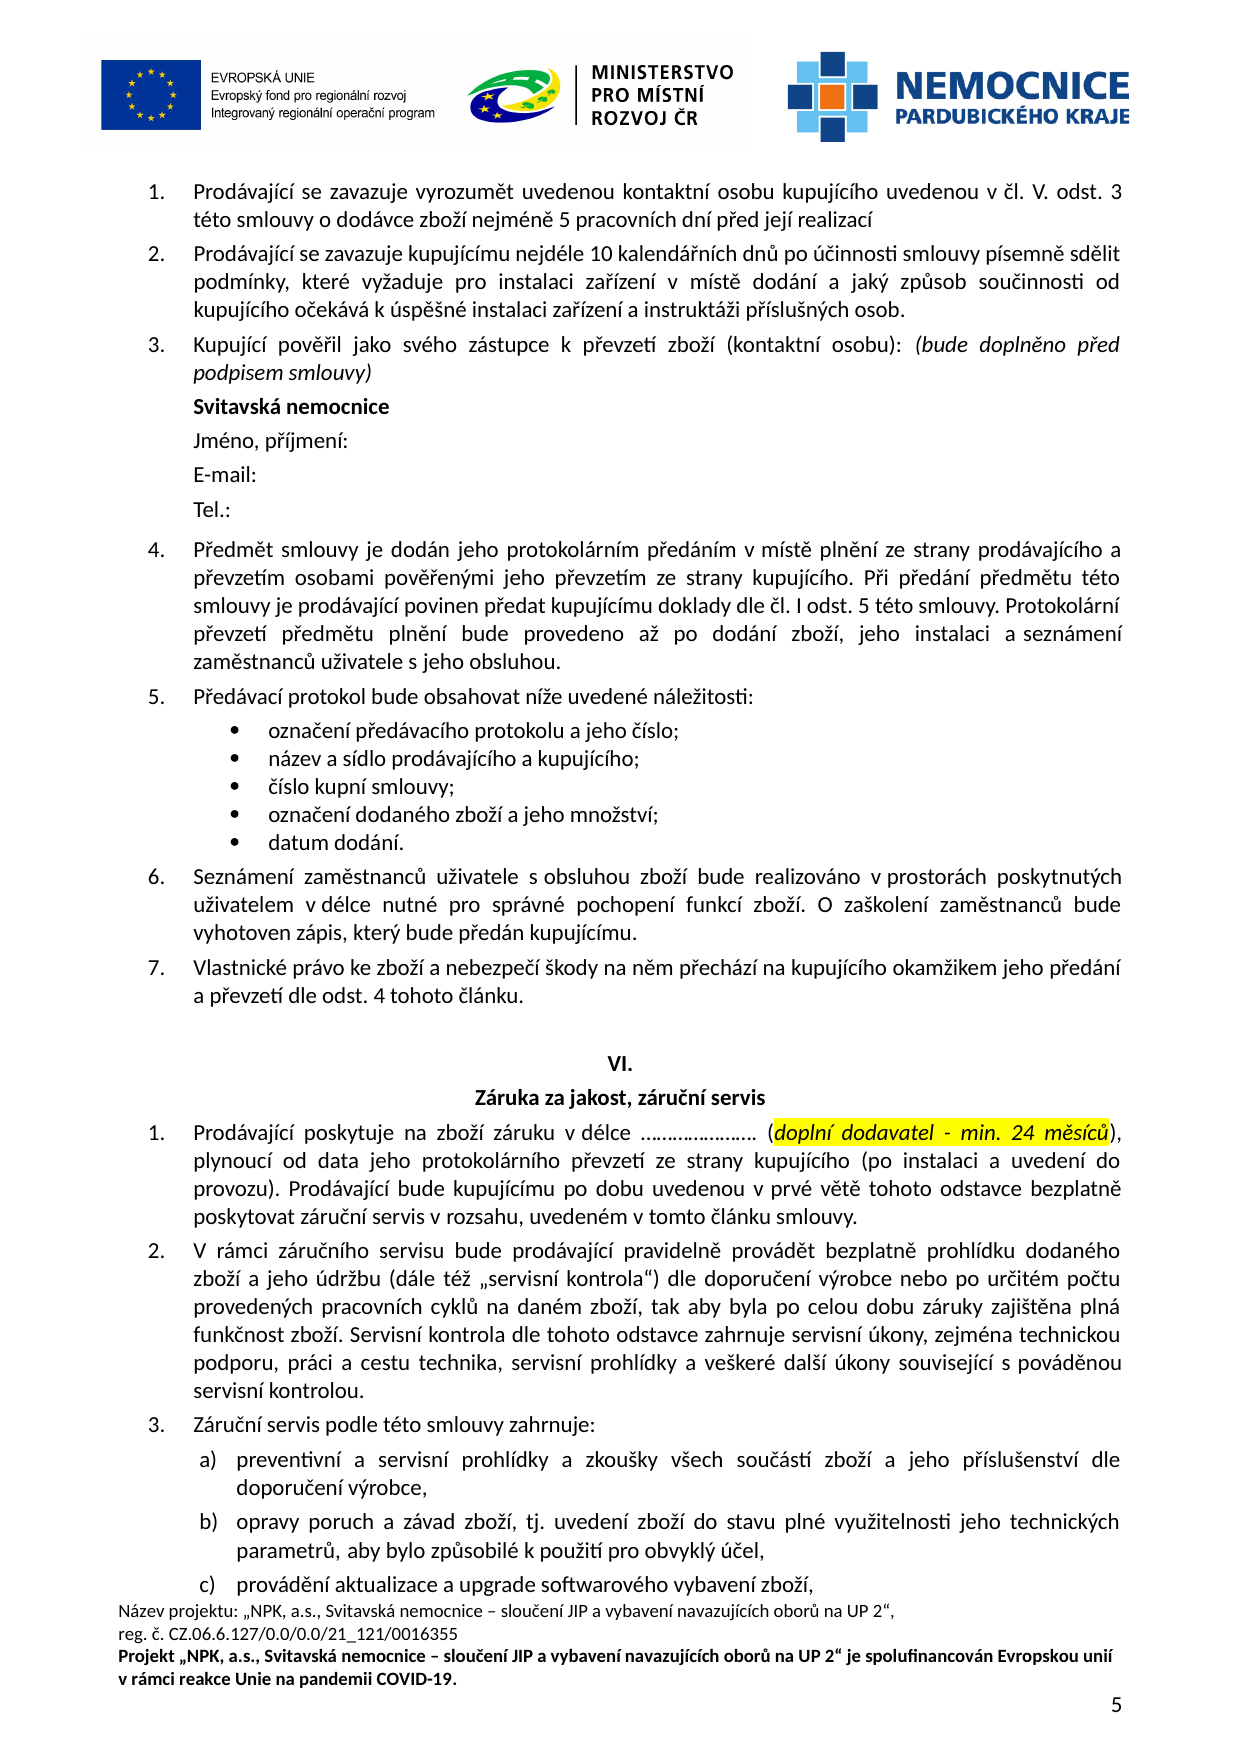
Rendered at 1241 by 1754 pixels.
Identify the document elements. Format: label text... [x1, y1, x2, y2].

list označení předávacího protokolu a jeho číslo; [231, 716, 1122, 744]
list Vlastnické právo ke zboží a nebezpečí škody na něm přechází na kupujícího okamžikem jeho předání a převzetí dle odst. 4 tohoto článku. [148, 953, 1122, 1009]
list číslo kupní smlouvy; [231, 772, 1122, 800]
picture [79, 36, 755, 153]
list provádění aktualizace a upgrade softwarového vybavení zboží, [199, 1570, 1122, 1598]
text E-mail: [193, 461, 1122, 489]
list Prodávající se zavazuje vyrozumět uvedenou kontaktní osobu kupujícího uvedenou v čl. V. odst. 3 této smlouvy o dodávce zboží nejméně 5 pracovních dní před její realizací [148, 177, 1122, 233]
list V rámci záručního servisu bude prodávající pravidelně provádět bezplatně prohlídku dodaného zboží a jeho údržbu (dále též „servisní kontrola“) dle doporučení výrobce nebo po určitém počtu provedených pracovních cyklů na daném zboží, tak aby byla po celou dobu záruky zajištěna plná funkčnost zboží. Servisní kontrola dle tohoto odstavce zahrnuje servisní úkony, zejména technickou podporu, práci a cestu technika, servisní prohlídky a veškeré další úkony související s pováděnou servisní kontrolou. [148, 1236, 1122, 1404]
list preventivní a servisní prohlídky a zkoušky všech součástí zboží a jeho příslušenství dle doporučení výrobce, [199, 1445, 1122, 1501]
list označení dodaného zboží a jeho množství; [231, 800, 1122, 828]
text Záruka za jakost, záruční servis [118, 1083, 1122, 1112]
text Jméno, příjmení: [193, 426, 1122, 454]
list Seznámení zaměstnanců uživatele s obsluhou zboží bude realizováno v prostorách poskytnutých uživatelem v délce nutné pro správné pochopení funkcí zboží. O zaškolení zaměstnanců bude vyhotoven zápis, který bude předán kupujícímu. [148, 862, 1122, 946]
text Svitavská nemocnice [193, 392, 1122, 420]
list Kupující pověřil jako svého zástupce k převzetí zboží (kontaktní osobu): (bude doplněno před podpisem smlouvy) [148, 330, 1122, 386]
list opravy poruch a závad zboží, tj. uvedení zboží do stavu plné využitelnosti jeho technických parametrů, aby bylo způsobilé k použití pro obvyklý účel, [199, 1507, 1122, 1564]
list Předmět smlouvy je dodán jeho protokolárním předáním v místě plnění ze strany prodávajícího a převzetím osobami pověřenými jeho převzetím ze strany kupujícího. Při předání předmětu této smlouvy je prodávající povinen předat kupujícímu doklady dle čl. I odst. 5 této smlouvy. Protokolární převzetí předmětu plnění bude provedeno až po dodání zboží, jeho instalaci a seznámení zaměstnanců uživatele s jeho obsluhou. [148, 535, 1122, 676]
list Záruční servis podle této smlouvy zahrnuje: [148, 1411, 1122, 1438]
list Prodávající se zavazuje kupujícímu nejdéle 10 kalendářních dnů po účinnosti smlouvy písemně sdělit podmínky, které vyžaduje pro instalaci zařízení v místě dodání a jaký způsob součinnosti od kupujícího očekává k úspěšné instalaci zařízení a instruktáži příslušných osob. [148, 239, 1122, 323]
list datum dodání. [231, 828, 1122, 856]
text VI. [118, 1049, 1122, 1077]
list Prodávající poskytuje na zboží záruku v délce …………………. (doplní dodavatel - min. 24 měsíců), plynoucí od data jeho protokolárního převzetí ze strany kupujícího (po instalaci a uvedení do provozu). Prodávající bude kupujícímu po dobu uvedenou v prvé větě tohoto odstavce bezplatně poskytovat záruční servis v rozsahu, uvedeném v tomto článku smlouvy. [148, 1118, 1122, 1230]
list název a sídlo prodávajícího a kupujícího; [231, 744, 1122, 772]
list Předávací protokol bude obsahovat níže uvedené náležitosti: [148, 682, 1122, 710]
picture [786, 50, 1130, 143]
text Tel.: [193, 495, 1122, 523]
